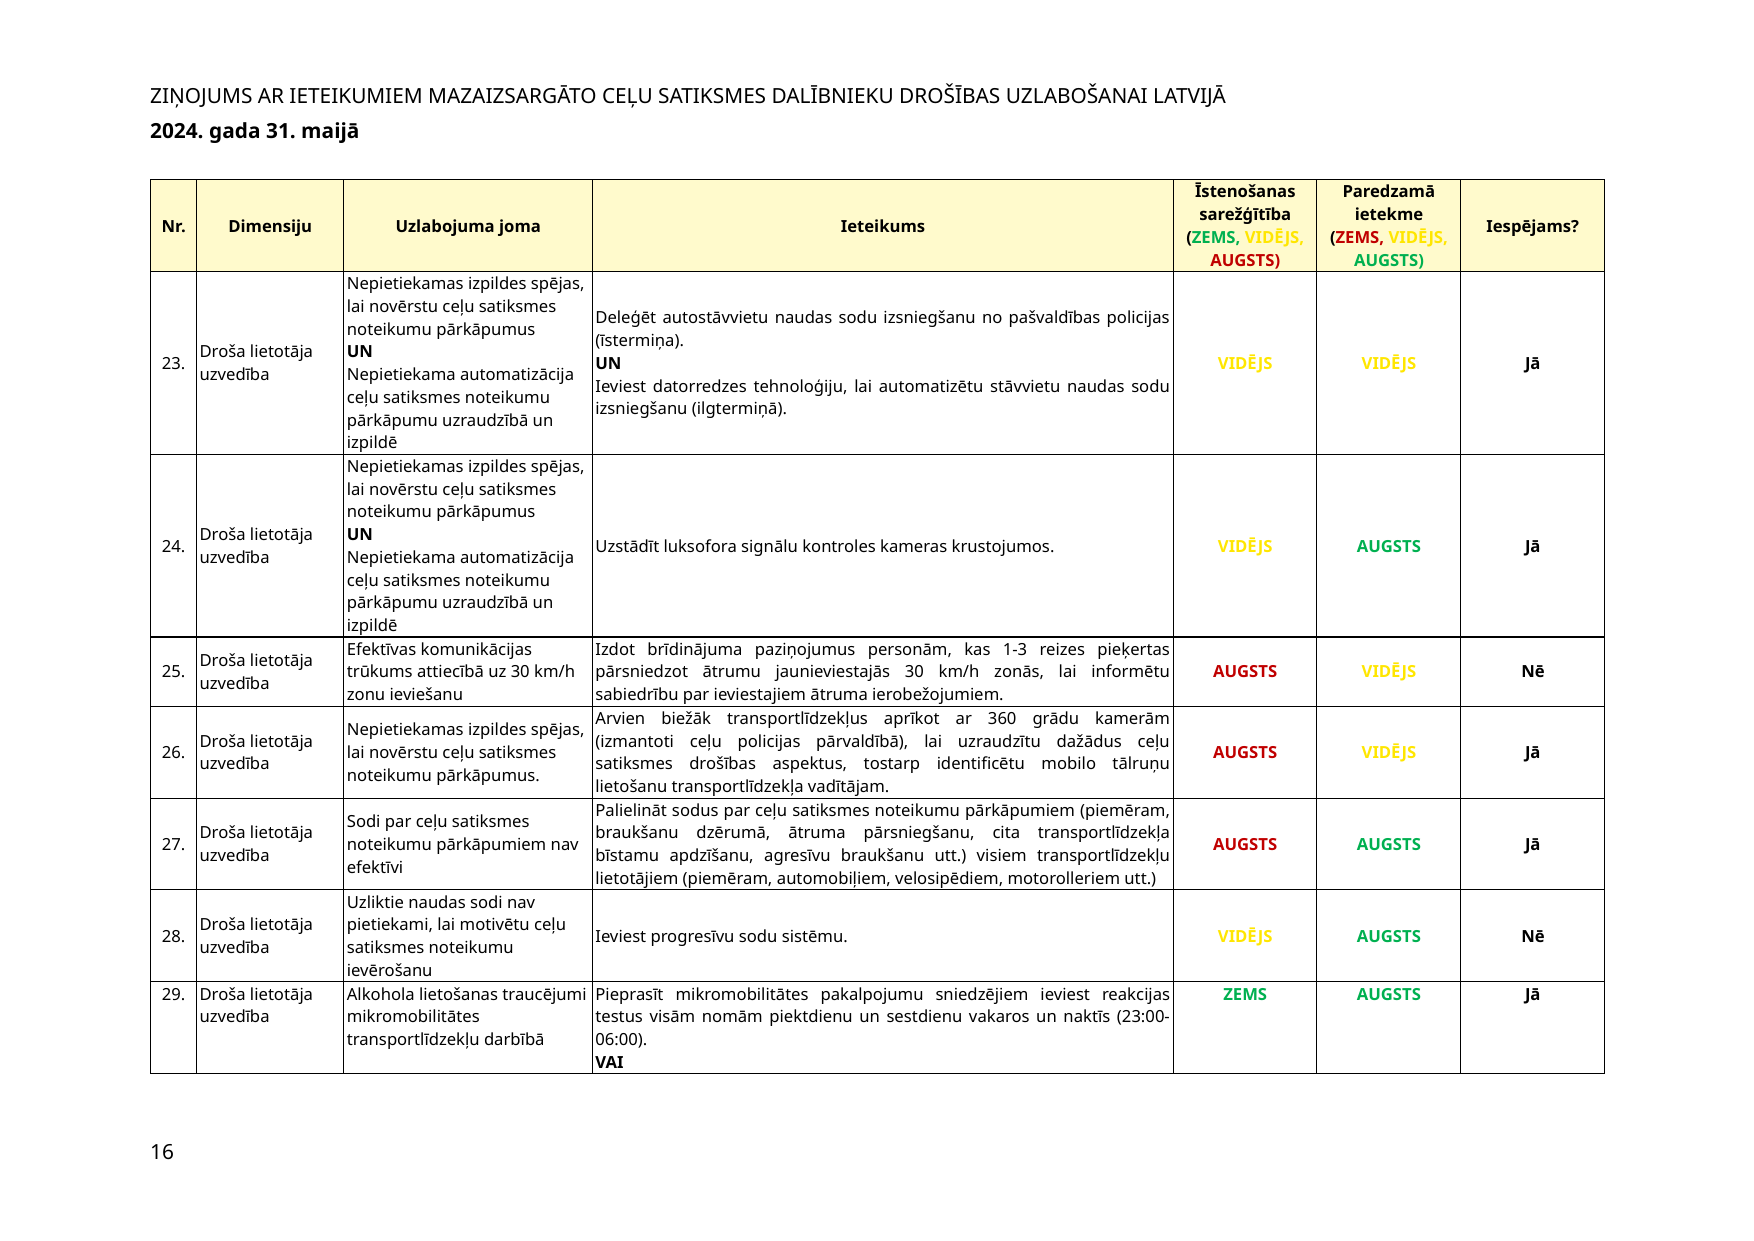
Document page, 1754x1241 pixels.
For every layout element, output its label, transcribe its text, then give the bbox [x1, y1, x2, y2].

table_cell ZEMS [1174, 982, 1316, 1073]
table_header Nr. [151, 180, 196, 271]
table_cell 25. [151, 638, 196, 706]
table_cell 24. [151, 455, 196, 636]
table_cell VIDĒJS [1174, 455, 1316, 636]
table_cell AUGSTS [1317, 890, 1460, 981]
table_cell Arvien biežāk transportlīdzekļus aprīkot ar 360 grādu kamerām (izmantoti ceļu policijas pārvaldībā), lai uzraudzītu dažādus ceļu satiksmes drošības aspektus, tostarp identificētu mobilo tālruņu lietošanu transportlīdzekļa vadītājam. [593, 707, 1173, 797]
table_cell Droša lietotāja uzvedība [197, 455, 343, 636]
table_cell 23. [151, 272, 196, 454]
table_cell AUGSTS [1174, 707, 1316, 797]
table_cell Droša lietotāja uzvedība [197, 799, 343, 889]
table_cell 26. [151, 707, 196, 797]
table_cell AUGSTS [1317, 455, 1460, 636]
table_header Uzlabojuma joma [344, 180, 592, 271]
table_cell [344, 982, 592, 1073]
table_cell VIDĒJS [1317, 272, 1460, 454]
table_cell AUGSTS [1317, 799, 1460, 889]
table_cell Deleģēt autostāvvietu naudas sodu izsniegšanu no pašvaldības policijas (īstermiņa). UN Ieviest datorredzes tehnoloģiju, lai automatizētu stāvvietu naudas sodu izsniegšanu (ilgtermiņā). [593, 272, 1173, 454]
table_cell AUGSTS [1174, 638, 1316, 706]
table_cell Droša lietotāja uzvedība [197, 982, 343, 1073]
table_cell Nē [1461, 890, 1604, 981]
table_cell Nepietiekamas izpildes spējas, lai novērstu ceļu satiksmes noteikumu pārkāpumus UN Nepietiekama automatizācija ceļu satiksmes noteikumu pārkāpumu uzraudzībā un izpildē [344, 455, 592, 636]
table_header Ieteikums [593, 180, 1173, 271]
table_cell VIDĒJS [1317, 707, 1460, 797]
table_header Īstenošanas sarežģītība (ZEMS, VIDĒJS, AUGSTS) [1174, 180, 1316, 271]
table_cell Efektīvas komunikācijas trūkums attiecībā uz 30 km/h zonu ieviešanu [344, 638, 592, 706]
table_cell 27. [151, 799, 196, 889]
table_header Paredzamā ietekme (ZEMS, VIDĒJS, AUGSTS) [1317, 180, 1460, 271]
table_header Iespējams? [1461, 180, 1604, 271]
table_cell Droša lietotāja uzvedība [197, 272, 343, 454]
table_cell Jā [1461, 455, 1604, 636]
table_cell Izdot brīdinājuma paziņojumus personām, kas 1-3 reizes pieķertas pārsniedzot ātrumu jaunieviestajās 30 km/h zonās, lai informētu sabiedrību par ieviestajiem ātruma ierobežojumiem. [593, 638, 1173, 706]
table_cell 28. [151, 890, 196, 981]
table_cell Droša lietotāja uzvedība [197, 638, 343, 706]
table_cell Ieviest progresīvu sodu sistēmu. [593, 890, 1173, 981]
table_cell 29. [151, 982, 196, 1073]
table_cell VIDĒJS [1317, 638, 1460, 706]
table_cell Sodi par ceļu satiksmes noteikumu pārkāpumiem nav efektīvi [344, 799, 592, 889]
table_cell VIDĒJS [1174, 272, 1316, 454]
table_cell Jā [1461, 799, 1604, 889]
table_cell Palielināt sodus par ceļu satiksmes noteikumu pārkāpumiem (piemēram, braukšanu dzērumā, ātruma pārsniegšanu, cita transportlīdzekļa bīstamu apdzīšanu, agresīvu braukšanu utt.) visiem transportlīdzekļu lietotājiem (piemēram, automobiļiem, velosipēdiem, motorolleriem utt.) [593, 799, 1173, 889]
table_cell Droša lietotāja uzvedība [197, 707, 343, 797]
table_cell Jā [1461, 982, 1604, 1073]
table_cell Nepietiekamas izpildes spējas, lai novērstu ceļu satiksmes noteikumu pārkāpumus UN Nepietiekama automatizācija ceļu satiksmes noteikumu pārkāpumu uzraudzībā un izpildē [344, 272, 592, 454]
table_cell AUGSTS [1174, 799, 1316, 889]
table_cell Droša lietotāja uzvedība [197, 890, 343, 981]
table_cell AUGSTS [1317, 982, 1460, 1073]
table_cell Nepietiekamas izpildes spējas, lai novērstu ceļu satiksmes noteikumu pārkāpumus. [344, 707, 592, 797]
table_cell Jā [1461, 272, 1604, 454]
table_cell VIDĒJS [1174, 890, 1316, 981]
table_header Dimensiju [197, 180, 343, 271]
table_cell Jā [1461, 707, 1604, 797]
table_cell Nē [1461, 638, 1604, 706]
table_cell Uzstādīt luksofora signālu kontroles kameras krustojumos. [593, 455, 1173, 636]
table_cell Uzliktie naudas sodi nav pietiekami, lai motivētu ceļu satiksmes noteikumu ievērošanu [344, 890, 592, 981]
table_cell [593, 982, 1173, 1073]
